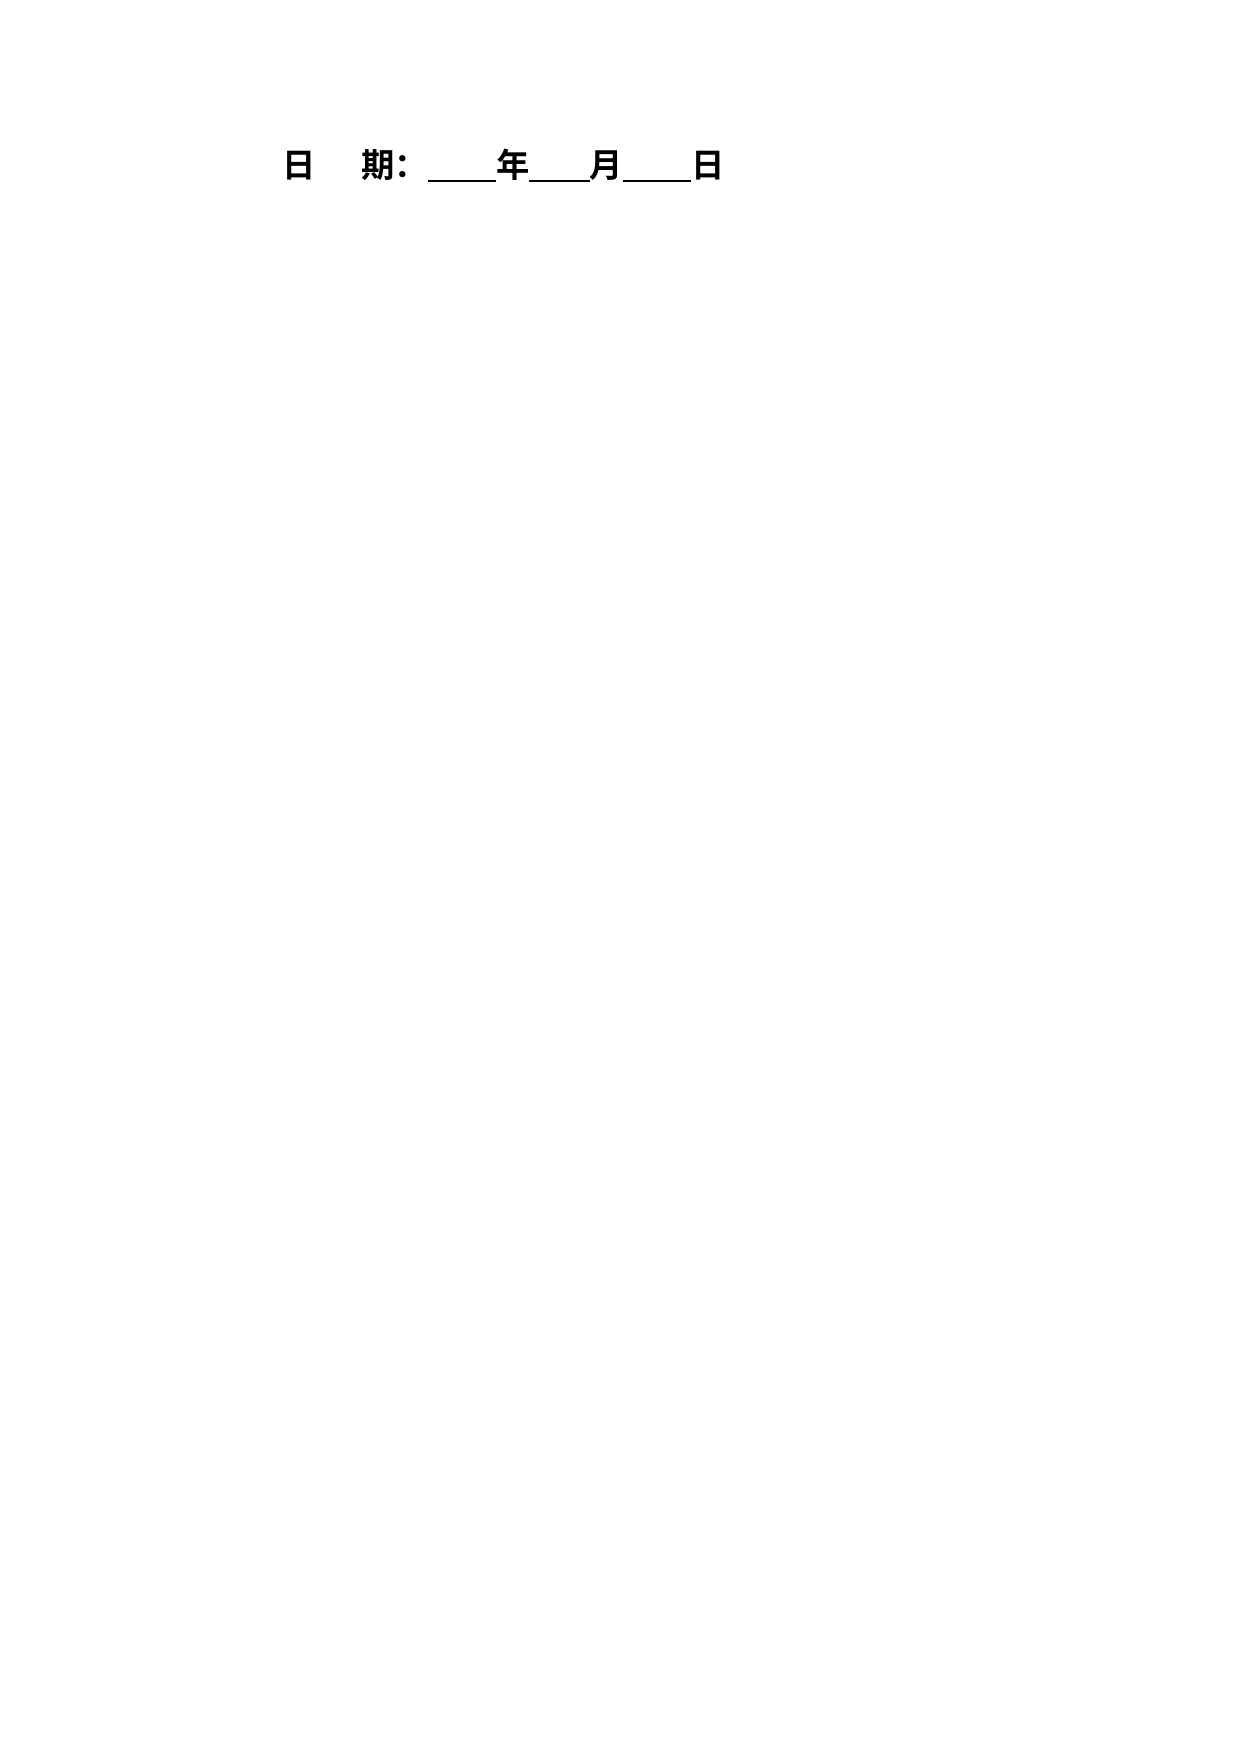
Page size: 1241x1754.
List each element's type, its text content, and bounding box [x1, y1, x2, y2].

text 日 期： 年 月 日 [150, 139, 1090, 187]
